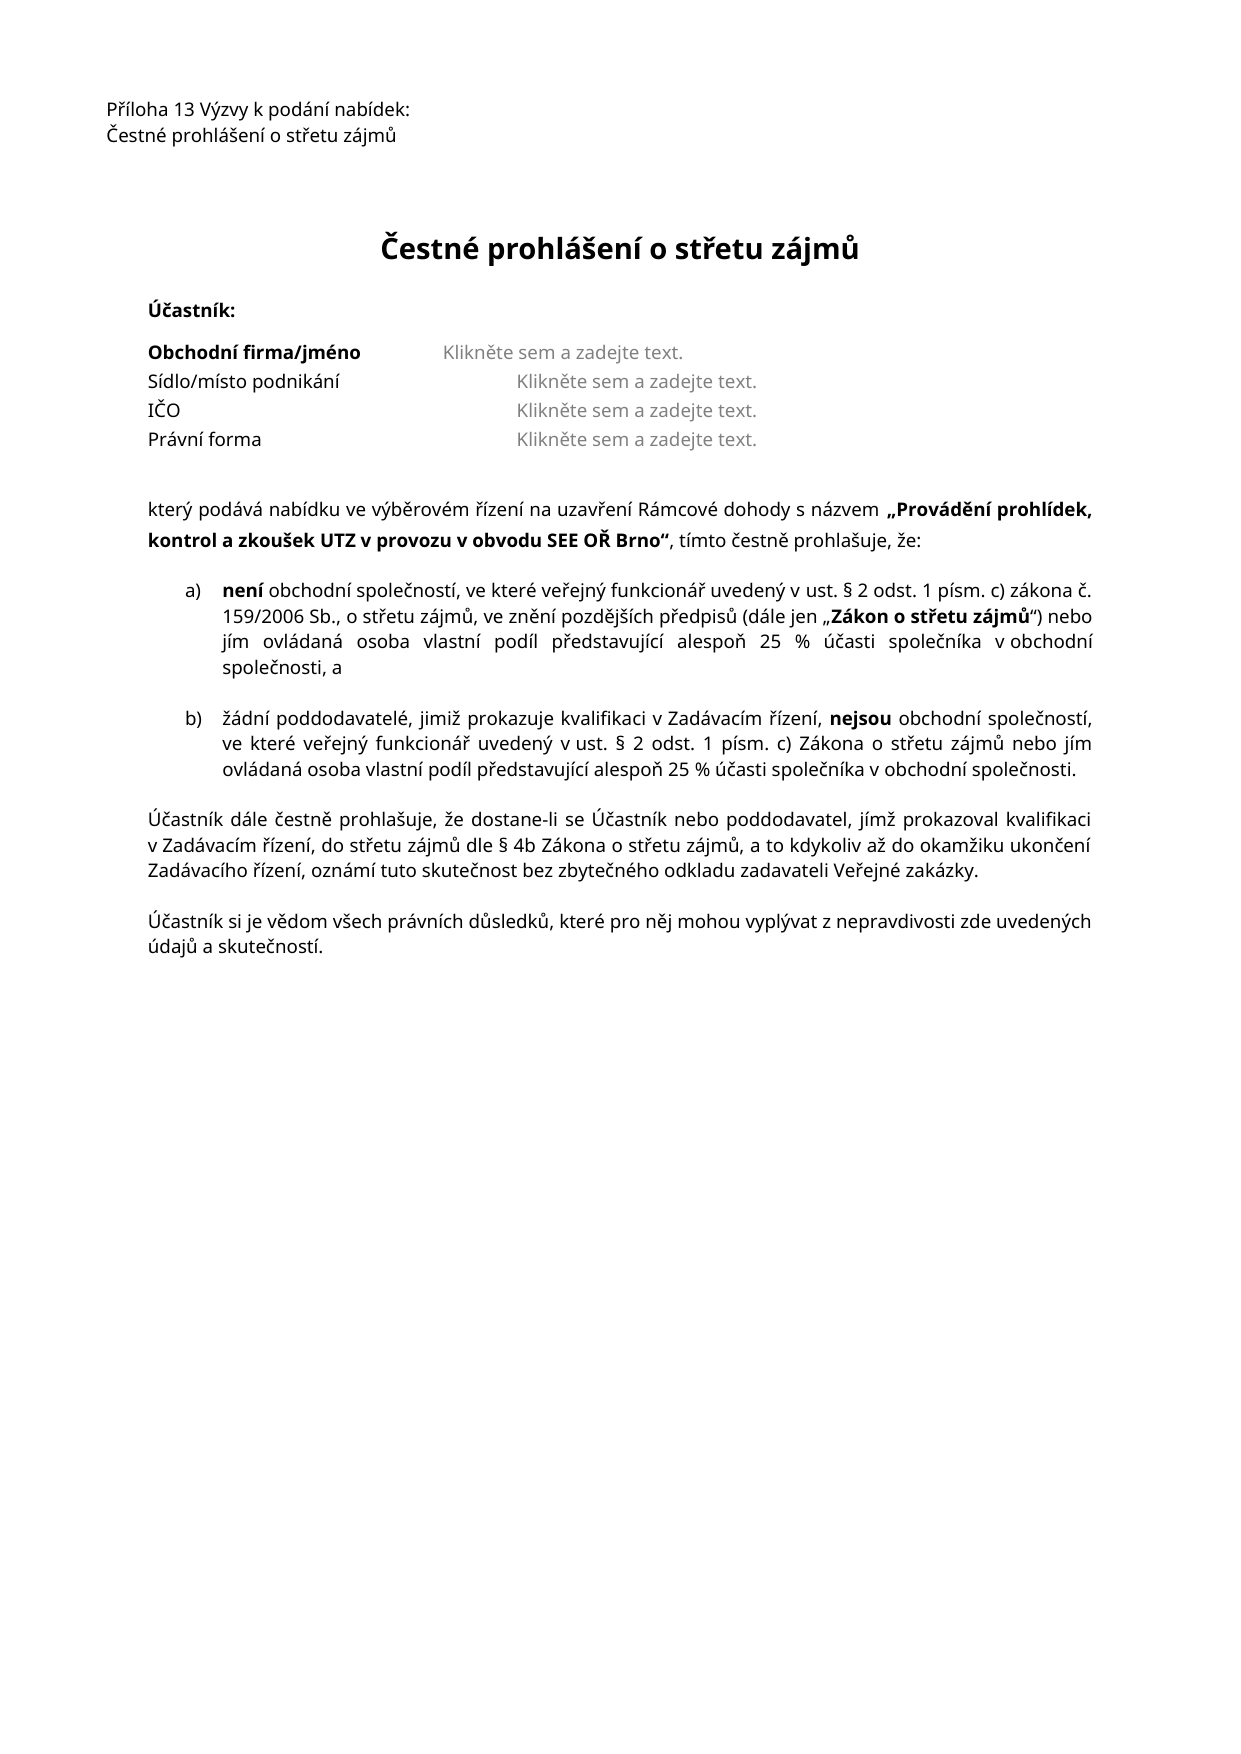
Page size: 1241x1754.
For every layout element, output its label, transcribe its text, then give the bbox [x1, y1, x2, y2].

list není obchodní společností, ve které veřejný funkcionář uvedený v ust. § 2 odst. 1 písm. c) zákona č. 159/2006 Sb., o střetu zájmů, ve znění pozdějších předpisů (dále jen „Zákon o střetu zájmů“) nebo jím ovládaná osoba vlastní podíl představující alespoň 25 % účasti společníka v obchodní společnosti, a [185, 578, 1093, 680]
text Účastník dále čestně prohlašuje, že dostane-li se Účastník nebo poddodavatel, jímž prokazoval kvalifikaci v Zadávacím řízení, do střetu zájmů dle § 4b Zákona o střetu zájmů, a to kdykoliv až do okamžiku ukončení Zadávacího řízení, oznámí tuto skutečnost bez zbytečného odkladu zadavateli Veřejné zakázky. [148, 806, 1093, 883]
text Obchodní firma/jméno [148, 336, 1093, 365]
title Čestné prohlášení o střetu zájmů [148, 228, 1093, 268]
text Účastník si je vědom všech právních důsledků, které pro něj mohou vyplývat z nepravdivosti zde uvedených údajů a skutečností. [148, 908, 1093, 959]
text který podává nabídku ve výběrovém řízení na uzavření Rámcové dohody s názvem „Provádění prohlídek, kontrol a zkoušek UTZ v provozu v obvodu SEE OŘ Brno“, tímto čestně prohlašuje, že: [148, 490, 1093, 553]
text IČO [148, 394, 1093, 423]
text Sídlo/místo podnikání [148, 365, 1093, 394]
text Účastník: [148, 293, 1093, 324]
text Právní forma [148, 423, 1093, 452]
list žádní poddodavatelé, jimiž prokazuje kvalifikaci v Zadávacím řízení, nejsou obchodní společností, ve které veřejný funkcionář uvedený v ust. § 2 odst. 1 písm. c) Zákona o střetu zájmů nebo jím ovládaná osoba vlastní podíl představující alespoň 25 % účasti společníka v obchodní společnosti. [185, 705, 1093, 781]
